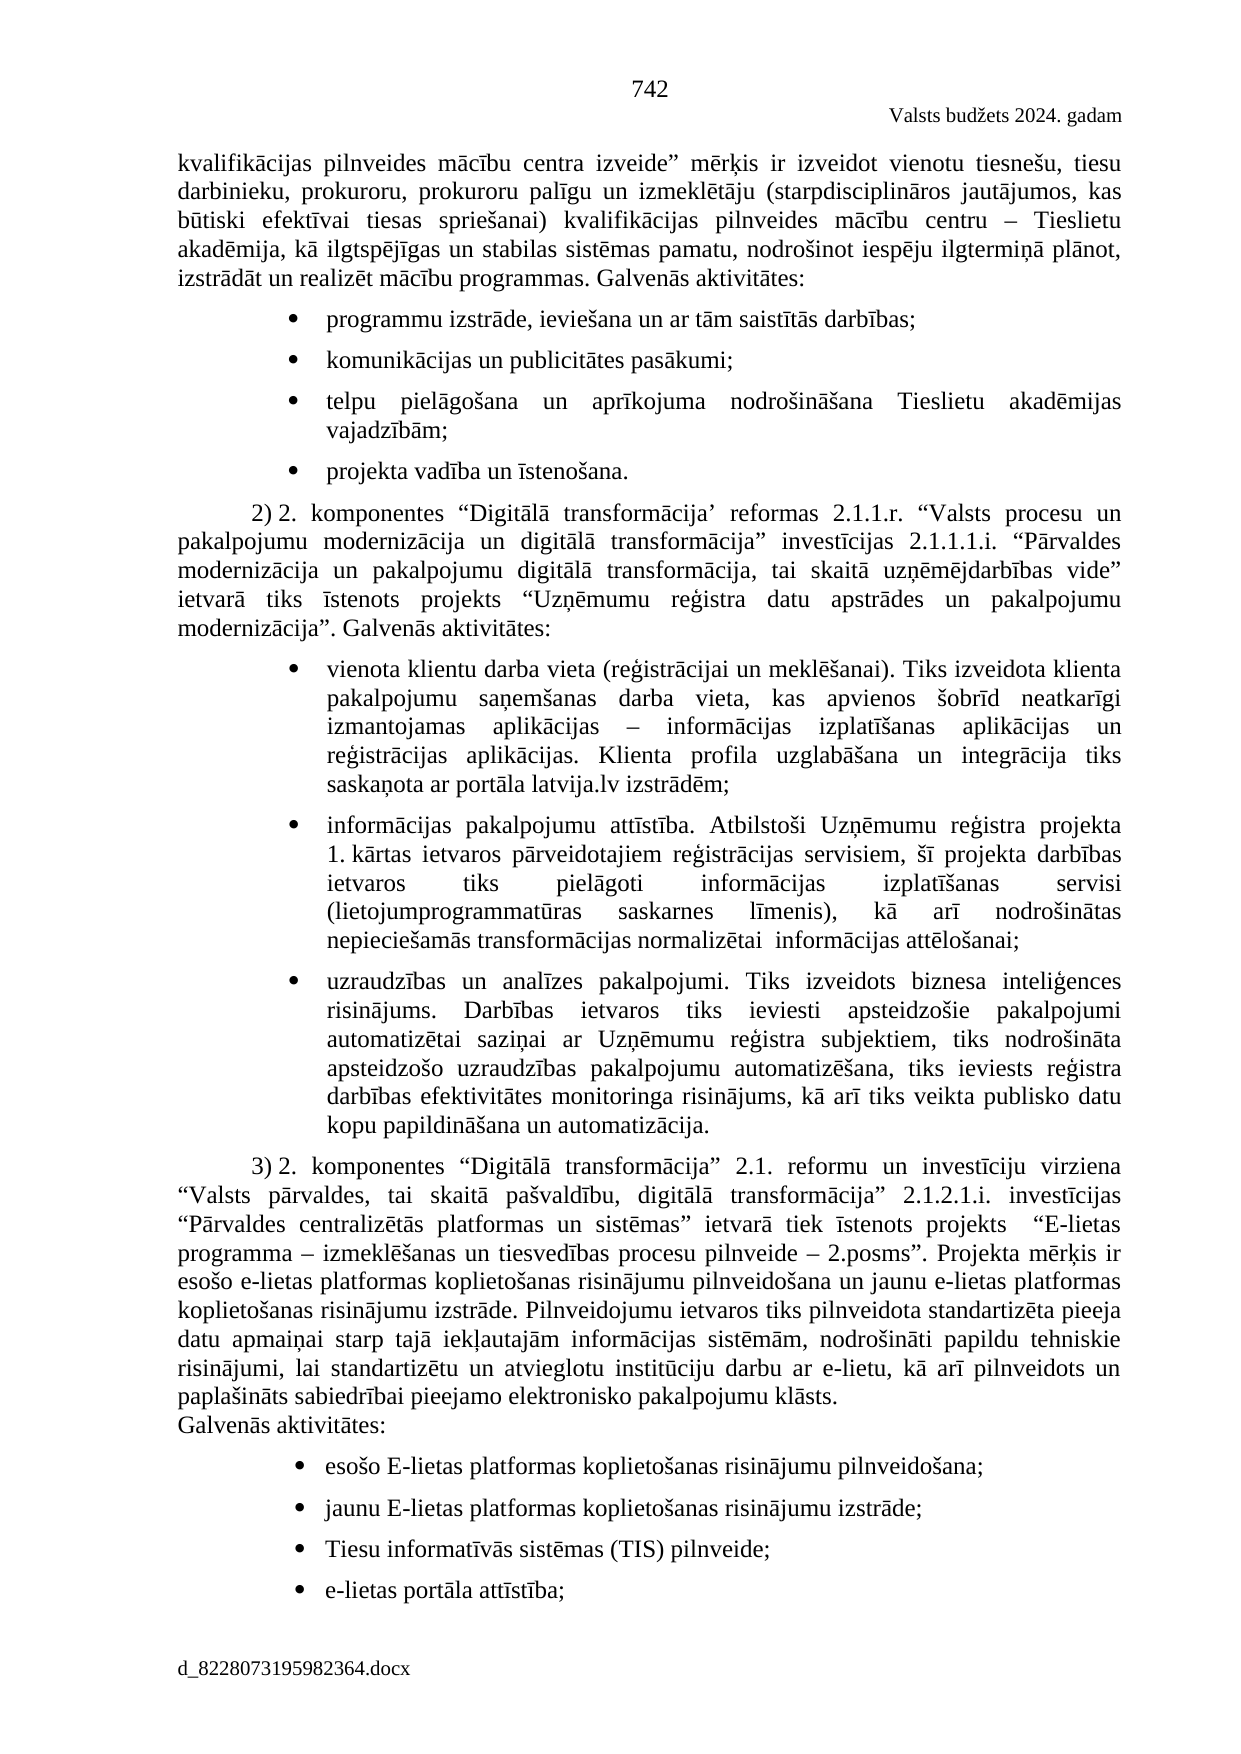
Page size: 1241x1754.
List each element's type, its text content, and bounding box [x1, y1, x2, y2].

list programmu izstrāde, ieviešana un ar tām saistītās darbības; [289, 304, 1122, 333]
list Tiesu informatīvās sistēmas (TIS) pilnveide; [295, 1534, 1122, 1563]
list esošo E-lietas platformas koplietošanas risinājumu pilnveidošana; [295, 1451, 1122, 1480]
list vienota klientu darba vieta (reģistrācijai un meklēšanai). Tiks izveidota klienta pakalpojumu saņemšanas darba vieta, kas apvienos šobrīd neatkarīgi izmantojamas aplikācijas – informācijas izplatīšanas aplikācijas un reģistrācijas aplikācijas. Klienta profila uzglabāšana un integrācija tiks saskaņota ar portāla latvija.lv izstrādēm; [289, 654, 1122, 798]
list telpu pielāgošana un aprīkojuma nodrošināšana Tieslietu akadēmijas vajadzībām; [289, 386, 1122, 444]
text 2) 2. komponentes “Digitālā transformācija’ reformas 2.1.1.r. “Valsts procesu un pakalpojumu modernizācija un digitālā transformācija” investīcijas 2.1.1.1.i. “Pārvaldes modernizācija un pakalpojumu digitālā transformācija, tai skaitā uzņēmējdarbības vide” ietvarā tiks īstenots projekts “Uzņēmumu reģistra datu apstrādes un pakalpojumu modernizācija”. Galvenās aktivitātes: [177, 498, 1122, 641]
list jaunu E-lietas platformas koplietošanas risinājumu izstrāde; [295, 1493, 1122, 1521]
list projekta vadība un īstenošana. [289, 456, 1122, 485]
list informācijas pakalpojumu attīstība. Atbilstoši Uzņēmumu reģistra projekta 1. kārtas ietvaros pārveidotajiem reģistrācijas servisiem, šī projekta darbības ietvaros tiks pielāgoti informācijas izplatīšanas servisi (lietojumprogrammatūras saskarnes līmenis), kā arī nodrošinātas nepieciešamās transformācijas normalizētai informācijas attēlošanai; [289, 810, 1122, 954]
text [177, 148, 1122, 291]
text 3) 2. komponentes “Digitālā transformācija” 2.1. reformu un investīciju virziena “Valsts pārvaldes, tai skaitā pašvaldību, digitālā transformācija” 2.1.2.1.i. investīcijas “Pārvaldes centralizētās platformas un sistēmas” ietvarā tiek īstenots projekts “E-lietas programma – izmeklēšanas un tiesvedības procesu pilnveide – 2.posms”. Projekta mērķis ir esošo e-lietas platformas koplietošanas risinājumu pilnveidošana un jaunu e-lietas platformas koplietošanas risinājumu izstrāde. Pilnveidojumu ietvaros tiks pilnveidota standartizēta pieeja datu apmaiņai starp tajā iekļautajām informācijas sistēmām, nodrošināti papildu tehniskie risinājumi, lai standartizētu un atvieglotu institūciju darbu ar e-lietu, kā arī pilnveidots un paplašināts sabiedrībai pieejamo elektronisko pakalpojumu klāsts. [177, 1151, 1122, 1410]
text Galvenās aktivitātes: [177, 1410, 1122, 1439]
list uzraudzības un analīzes pakalpojumi. Tiks izveidots biznesa inteliģences risinājums. Darbības ietvaros tiks ieviesti apsteidzošie pakalpojumi automatizētai saziņai ar Uzņēmumu reģistra subjektiem, tiks nodrošināta apsteidzošo uzraudzības pakalpojumu automatizēšana, tiks ieviests reģistra darbības efektivitātes monitoringa risinājums, kā arī tiks veikta publisko datu kopu papildināšana un automatizācija. [289, 966, 1122, 1139]
list e-lietas portāla attīstība; [295, 1575, 1122, 1604]
list komunikācijas un publicitātes pasākumi; [289, 345, 1122, 374]
